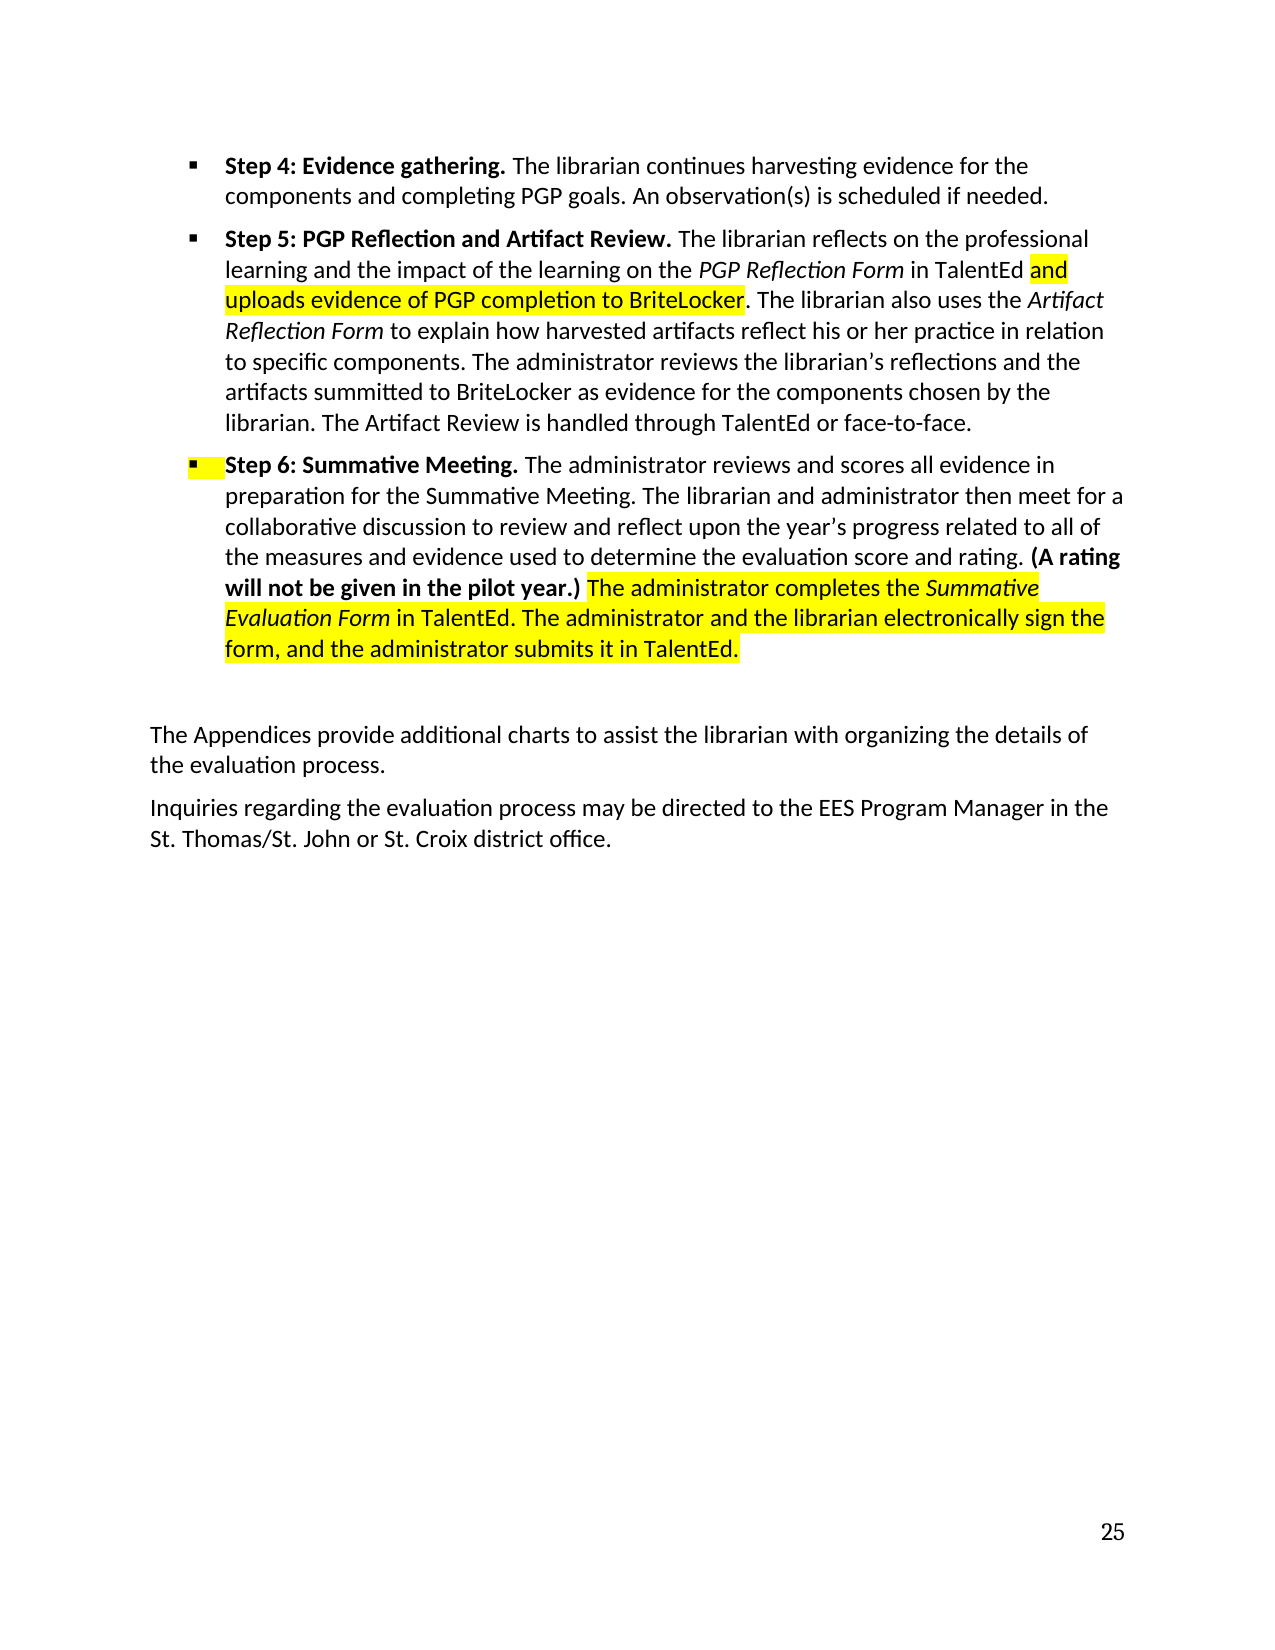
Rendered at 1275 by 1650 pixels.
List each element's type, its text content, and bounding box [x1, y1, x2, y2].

text Step 6: Summative Meeting. The administrator reviews and scores all evidence in preparation for the Summative Meeting. The librarian and administrator then meet for a collaborative discussion to review and reflect upon the year’s progress related to all of the measures and evidence used to determine the evaluation score and rating. (A rating will not be given in the pilot year.) The administrator completes the Summative Evaluation Form in TalentEd. The administrator and the librarian electronically sign the form, and the administrator submits it in TalentEd. [187, 450, 1125, 663]
list Inquiries regarding the evaluation process may be directed to the EES Program Manager in the St. Thomas/St. John or St. Croix district office. [150, 792, 1125, 853]
text Step 5: PGP Reflection and Artifact Review. The librarian reflects on the professional learning and the impact of the learning on the PGP Reflection Form in TalentEd and uploads evidence of PGP completion to BriteLocker. The librarian also uses the Artifact Reflection Form to explain how harvested artifacts reflect his or her practice in relation to specific components. The administrator reviews the librarian’s reflections and the artifacts summitted to BriteLocker as evidence for the components chosen by the librarian. The Artifact Review is handled through TalentEd or face-to-face. [187, 223, 1125, 437]
list The Appendices provide additional charts to assist the librarian with organizing the details of the evaluation process. [150, 719, 1125, 780]
text Step 4: Evidence gathering. The librarian continues harvesting evidence for the components and completing PGP goals. An observation(s) is scheduled if needed. [187, 150, 1125, 211]
